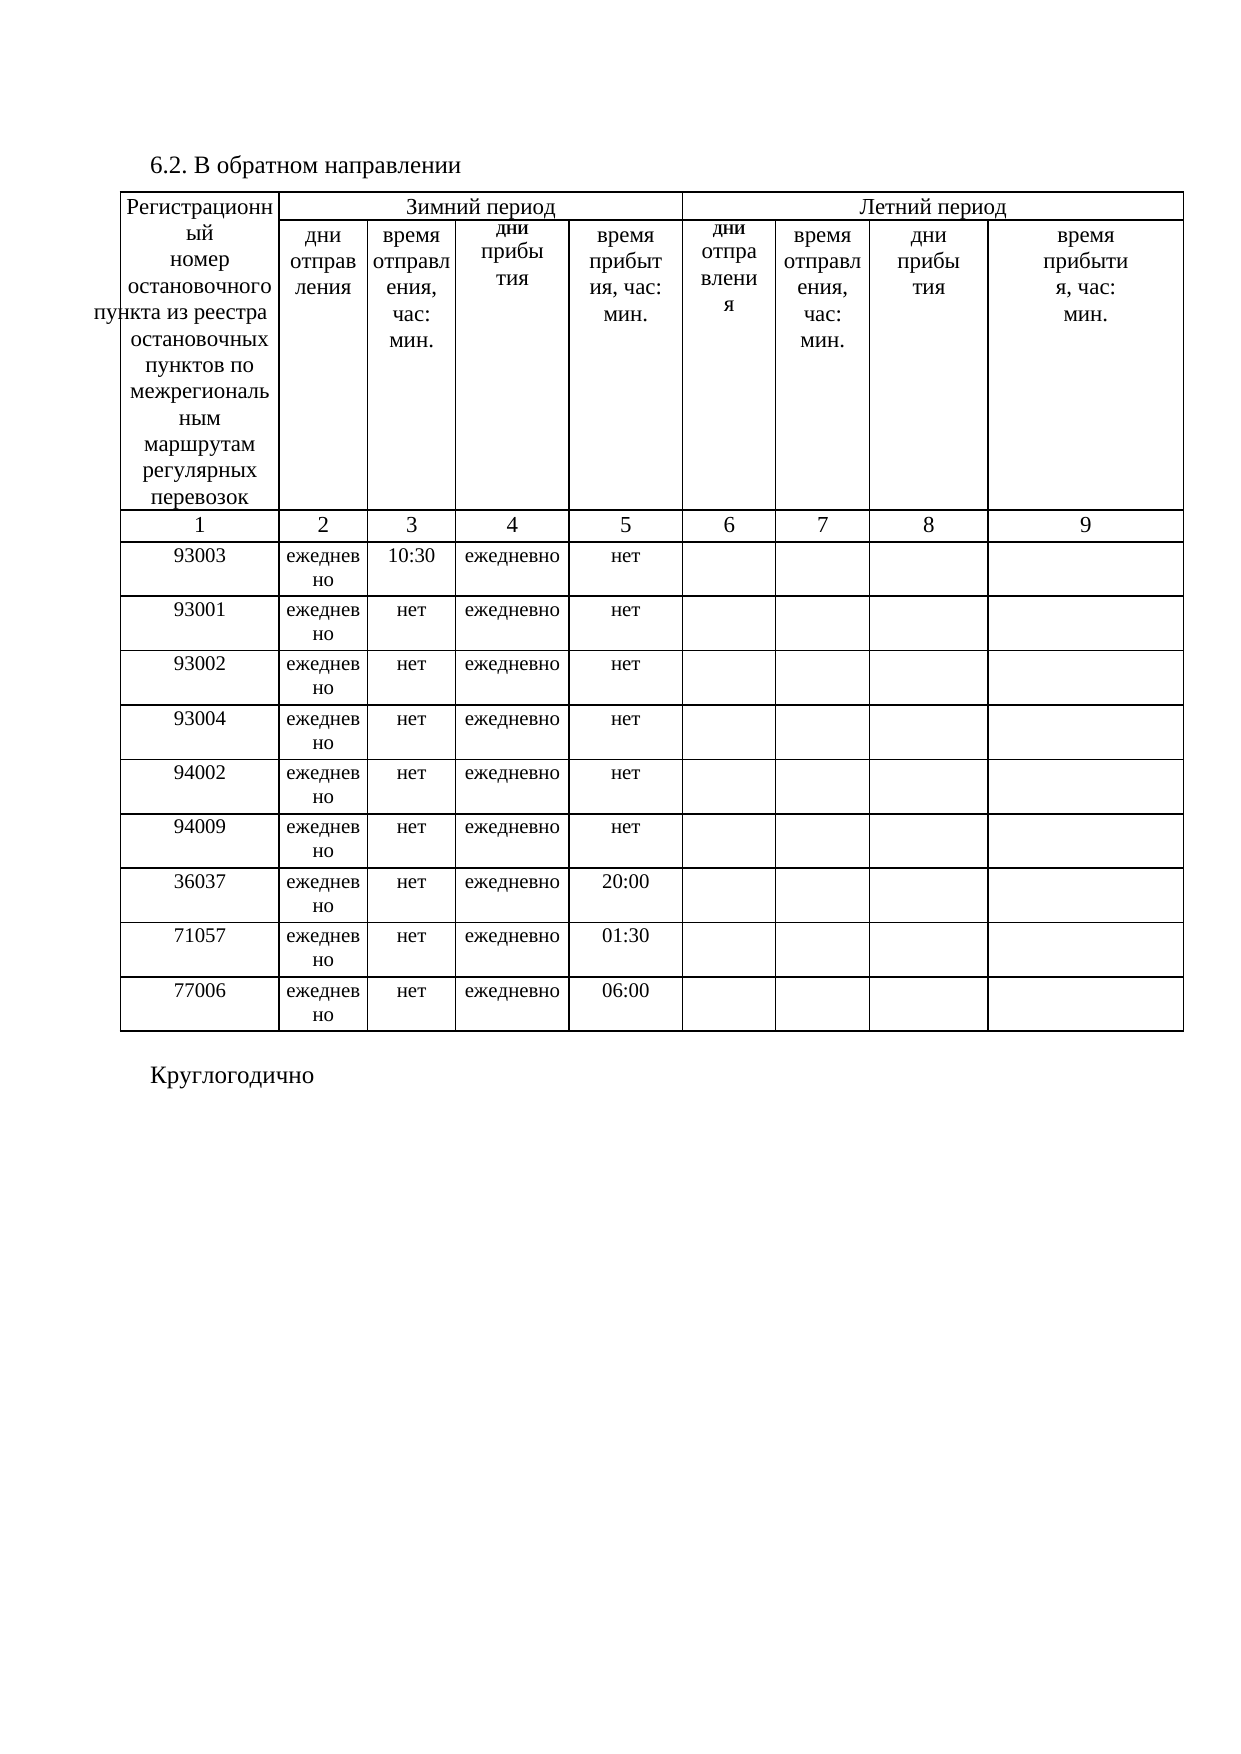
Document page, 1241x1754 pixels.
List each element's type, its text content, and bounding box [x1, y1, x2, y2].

table_cell ежедневно [280, 978, 367, 1030]
table_cell нет [368, 923, 455, 976]
table_cell нет [570, 597, 682, 650]
table_cell 06:00 [570, 978, 682, 1030]
table_cell 71057 [121, 923, 278, 976]
table_cell ежедневно [280, 923, 367, 976]
table_cell нет [368, 815, 455, 867]
table_cell [870, 923, 987, 976]
table_cell нет [368, 760, 455, 813]
table_cell 9 [989, 511, 1183, 541]
table_cell [683, 543, 775, 595]
table_cell ежедневно [280, 760, 367, 813]
table_cell 93004 [121, 706, 278, 758]
table_cell ежедневно [456, 869, 568, 922]
table_cell [683, 923, 775, 976]
table_cell нет [368, 869, 455, 922]
table_cell [683, 869, 775, 922]
text 6.2. В обратном направлении [150, 150, 1090, 179]
table_cell ежедневно [280, 706, 367, 758]
table_cell время отправл ения, час: мин. [368, 221, 455, 509]
table_cell нет [368, 651, 455, 704]
table_cell 6 [683, 511, 775, 541]
table_cell ежедневно [456, 815, 568, 867]
table_cell нет [570, 815, 682, 867]
table_cell [776, 597, 869, 650]
table_cell нет [570, 543, 682, 595]
table_cell [776, 869, 869, 922]
text Круглогодично [150, 1061, 1090, 1089]
table_cell ежедневно [280, 543, 367, 595]
table_cell время отправл ения, час: мин. [776, 221, 869, 509]
table_cell [989, 869, 1183, 922]
table_cell [683, 978, 775, 1030]
table_cell [776, 760, 869, 813]
table_cell 5 [570, 511, 682, 541]
table_cell [776, 706, 869, 758]
table_cell 4 [456, 511, 568, 541]
table_cell 77006 [121, 978, 278, 1030]
table_cell ежедневно [456, 706, 568, 758]
table_cell [870, 978, 987, 1030]
table_cell [870, 760, 987, 813]
table_cell [683, 597, 775, 650]
table_cell 8 [870, 511, 987, 541]
table_cell [870, 815, 987, 867]
table_cell нет [570, 760, 682, 813]
table_cell ежедневно [280, 869, 367, 922]
table_cell дни прибы тия [870, 221, 987, 509]
table_cell [870, 869, 987, 922]
table_cell нет [570, 706, 682, 758]
table_cell 3 [368, 511, 455, 541]
table_cell [989, 760, 1183, 813]
table_cell [776, 651, 869, 704]
table_cell ДНИ отпра влени я [683, 221, 775, 509]
table_header Регистрационный номер остановочного пункта из реестра остановочных пунктов по межрегиональным маршрутам регулярных перевозок [121, 193, 278, 509]
table_cell 94009 [121, 815, 278, 867]
table_cell [683, 760, 775, 813]
table_cell [989, 597, 1183, 650]
table_cell 94002 [121, 760, 278, 813]
table_cell [989, 543, 1183, 595]
table_cell ежедневно [456, 923, 568, 976]
table_cell 93002 [121, 651, 278, 704]
table_cell 20:00 [570, 869, 682, 922]
table_cell 7 [776, 511, 869, 541]
table_cell [870, 543, 987, 595]
table_cell ежедневно [456, 760, 568, 813]
table_cell [870, 597, 987, 650]
table_cell ежедневно [280, 651, 367, 704]
table_cell 93003 [121, 543, 278, 595]
table_header Летний период [683, 193, 1183, 219]
table_cell 2 [280, 511, 367, 541]
table_cell [989, 815, 1183, 867]
table_cell [683, 815, 775, 867]
table_cell дни отправ ления [280, 221, 367, 509]
table_cell [776, 978, 869, 1030]
table_cell [989, 651, 1183, 704]
table_cell 1 [121, 511, 278, 541]
table_cell 10:30 [368, 543, 455, 595]
table_cell ежедневно [456, 597, 568, 650]
table_cell [776, 543, 869, 595]
table_cell время прибыти я, час: мин. [989, 221, 1183, 509]
table_cell ДНИ прибы тия [456, 221, 568, 509]
table_cell ежедневно [456, 543, 568, 595]
table_cell нет [570, 651, 682, 704]
table_cell ежедневно [280, 815, 367, 867]
table_cell нет [368, 706, 455, 758]
table_cell время прибыт ия, час: мин. [570, 221, 682, 509]
table_cell [870, 706, 987, 758]
table_cell [776, 923, 869, 976]
table_cell ежедневно [280, 597, 367, 650]
table_cell [989, 706, 1183, 758]
table_cell [683, 651, 775, 704]
table_cell [989, 978, 1183, 1030]
table_cell 36037 [121, 869, 278, 922]
table_cell [870, 651, 987, 704]
table_cell нет [368, 978, 455, 1030]
table_cell 93001 [121, 597, 278, 650]
table_header Зимний период [280, 193, 682, 219]
table_cell ежедневно [456, 651, 568, 704]
table_cell нет [368, 597, 455, 650]
table_cell [776, 815, 869, 867]
table_cell ежедневно [456, 978, 568, 1030]
table_cell [683, 706, 775, 758]
table_cell 01:30 [570, 923, 682, 976]
table_cell [989, 923, 1183, 976]
